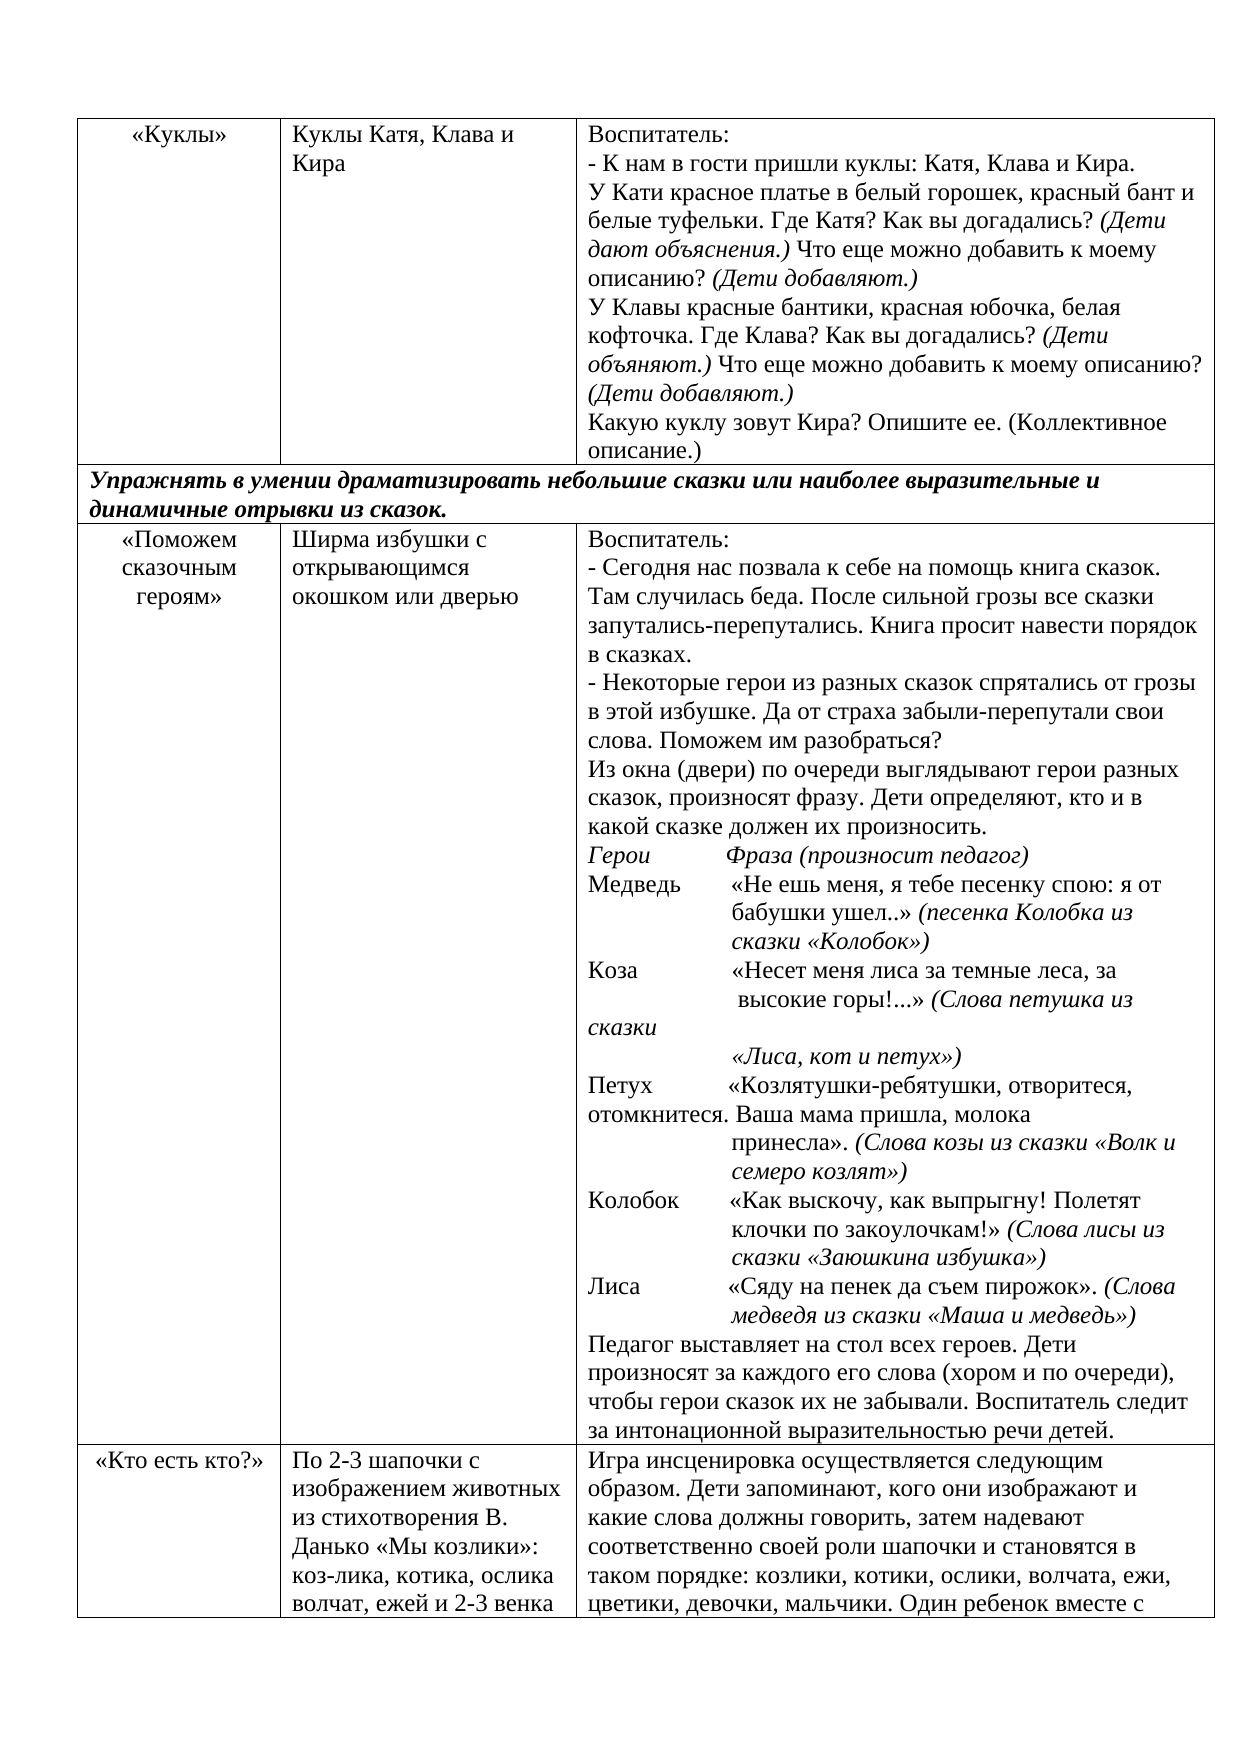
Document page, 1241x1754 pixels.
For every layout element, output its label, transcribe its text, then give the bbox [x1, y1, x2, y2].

table_cell «Куклы» [78, 119, 280, 464]
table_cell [577, 1445, 1214, 1617]
table_cell Воспитатель: - К нам в гости пришли куклы: Катя, Клава и Кира. У Кати красное платье в белый горошек, красный бант и белые туфельки. Где Катя? Как вы догадались? (Дети дают объяснения.) Что еще можно добавить к моему описанию? (Дети добавляют.) У Клавы красные бантики, красная юбочка, белая кофточка. Где Клава? Как вы догадались? (Дети объяняют.) Что еще можно добавить к моему описанию? (Дети добавляют.) Какую куклу зовут Кира? Опишите ее. (Коллективное описание.) [577, 119, 1214, 464]
table_cell Воспитатель: - Сегодня нас позвала к себе на помощь книга сказок. Там случилась беда. После сильной грозы все сказки запутались-перепутались. Книга просит навести порядок в сказках. - Некоторые герои из разных сказок спрятались от грозы в этой избушке. Да от страха забыли-перепутали свои слова. Поможем им разобраться? Из окна (двери) по очереди выглядывают герои разных сказок, произносят фразу. Дети определяют, кто и в какой сказке должен их произносить. Герои Фраза (произносит педагог) Медведь «Не ешь меня, я тебе песенку спою: я от бабушки ушел..» (песенка Колобка из сказки «Колобок») Коза «Несет меня лиса за темные леса, за высокие горы!...» (Слова петушка из сказки «Лиса, кот и петух») Петух «Козлятушки-ребятушки, отворитеся, отомкнитеся. Ваша мама пришла, молока принесла». (Слова козы из сказки «Волк и семеро козлят») Колобок «Как выскочу, как выпрыгну! Полетят клочки по закоулочкам!» (Слова лисы из сказки «Заюшкина избушка») Лиса «Сяду на пенек да съем пирожок». (Слова медведя из сказки «Маша и медведь») Педагог выставляет на стол всех героев. Дети произносят за каждого его слова (хором и по очереди), чтобы герои сказок их не забывали. Воспитатель следит за интонационной выразительностью речи детей. [577, 524, 1214, 1444]
table_cell Упражнять в умении драматизировать небольшие сказки или наиболее выразительные и динамичные отрывки из сказок. [78, 465, 1214, 523]
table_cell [281, 1445, 576, 1617]
table_cell «Кто есть кто?» [78, 1445, 280, 1617]
table_cell Ширма избушки с открывающимся окошком или дверью [281, 524, 576, 1444]
table_cell «Поможем сказочным героям» [78, 524, 280, 1444]
table_cell Куклы Катя, Клава и Кира [281, 119, 576, 464]
